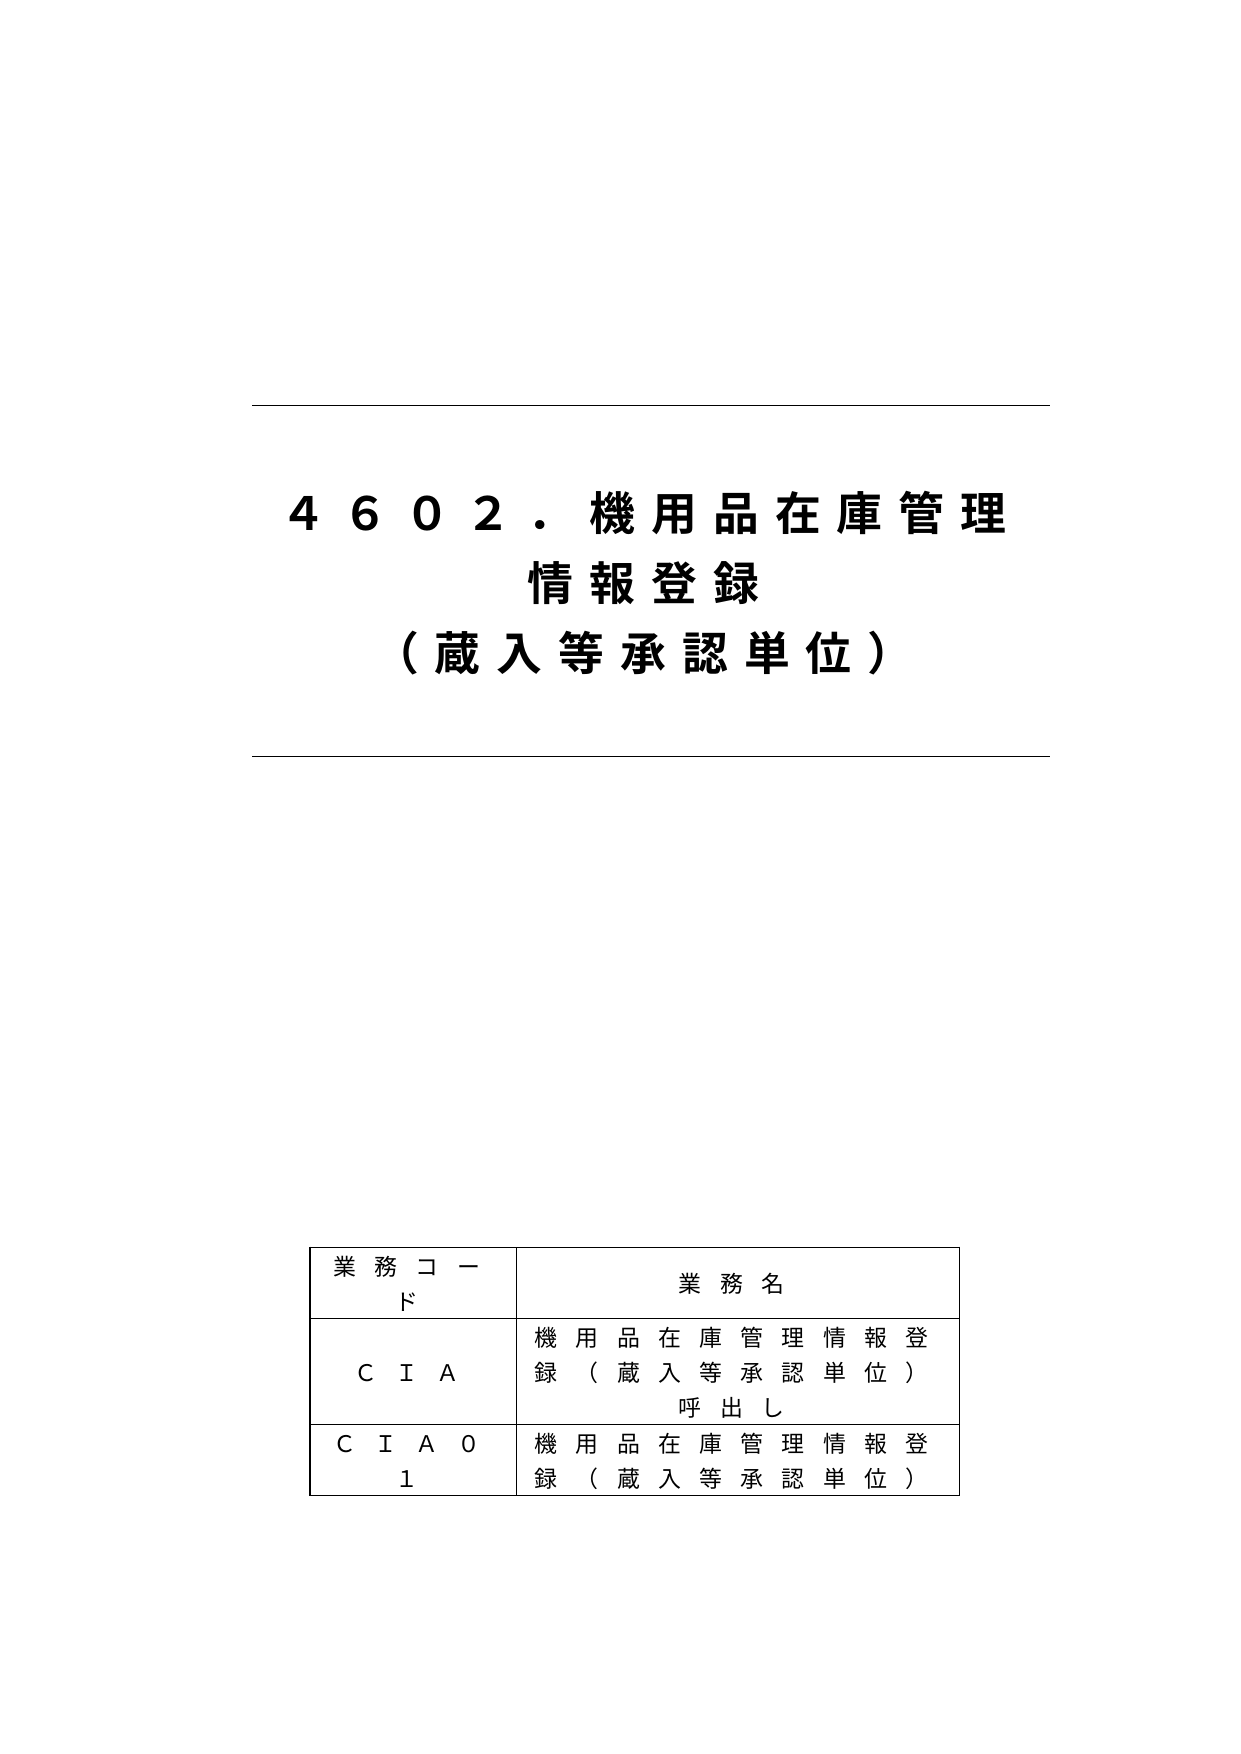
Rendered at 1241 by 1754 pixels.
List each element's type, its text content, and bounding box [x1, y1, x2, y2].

table_cell ＣＩＡ [311, 1319, 516, 1424]
table_header 業務コード [311, 1248, 516, 1318]
table_cell ＣＩＡ０１ [311, 1425, 516, 1495]
table_header 業務名 [517, 1248, 959, 1318]
table_cell 機用品在庫管理情報登録（蔵入等承認単位） 呼出し [517, 1319, 959, 1424]
table_header ４６０２．機用品在庫管理情報登録 （蔵入等承認単位） [252, 406, 1049, 756]
table_cell 機用品在庫管理情報登録（蔵入等承認単位） [517, 1425, 959, 1495]
